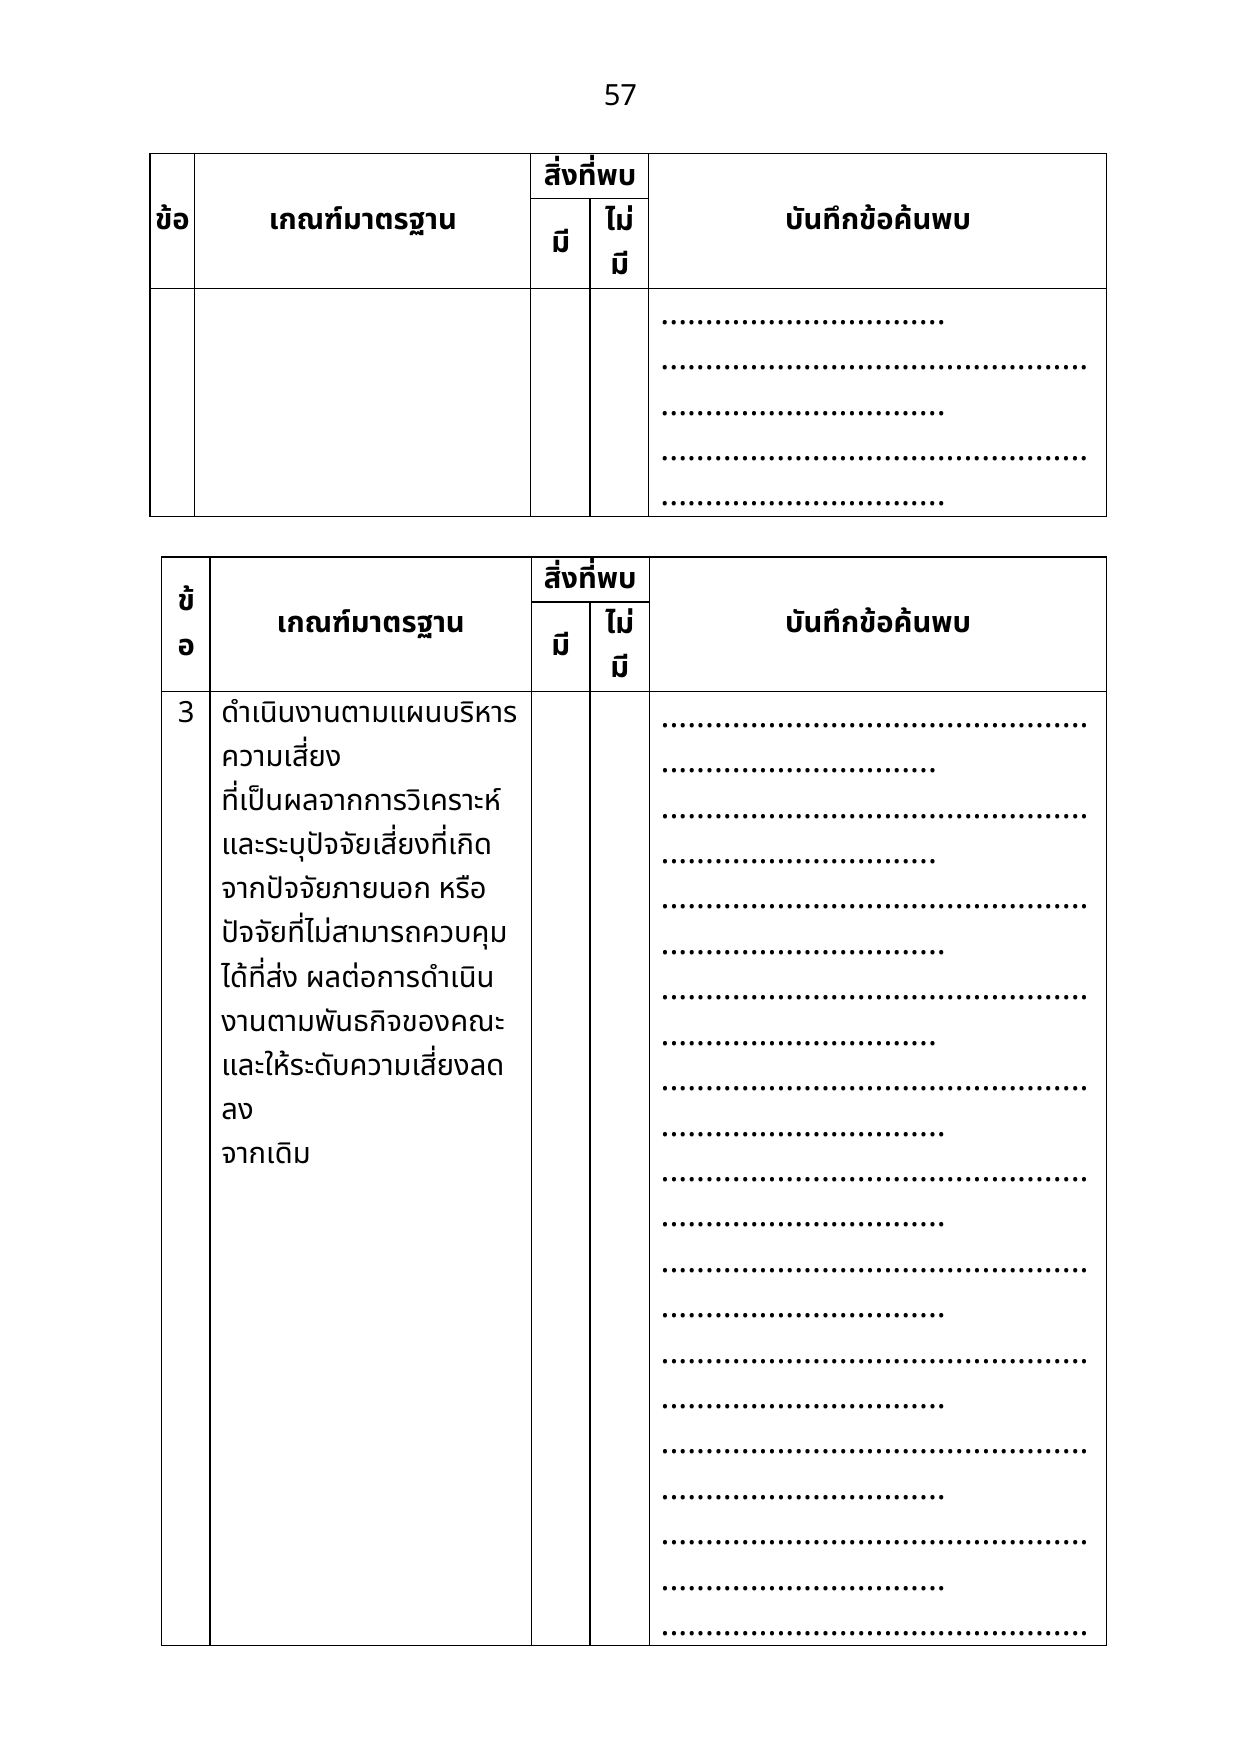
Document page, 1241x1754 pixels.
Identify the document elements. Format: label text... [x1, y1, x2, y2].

table_cell ไม่มี [591, 603, 649, 691]
table_cell [531, 289, 589, 516]
table_cell มี [531, 199, 589, 287]
table_header สิ่งที่พบ [531, 154, 648, 198]
table_cell [591, 692, 649, 1645]
table_cell 2 [151, 289, 194, 516]
table_header บันทึกข้อค้นพบ [650, 558, 1106, 691]
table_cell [195, 289, 530, 516]
table_header ข้อ [151, 154, 194, 287]
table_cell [650, 692, 1106, 1645]
table_header เกณฑ์มาตรฐาน [211, 558, 531, 691]
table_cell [211, 692, 531, 1645]
table_header ข้อ [162, 558, 209, 691]
table_cell ไม่มี [591, 199, 648, 287]
table_header บันทึกข้อค้นพบ [649, 154, 1106, 287]
table_header เกณฑ์มาตรฐาน [195, 154, 530, 287]
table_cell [649, 289, 1106, 516]
table_cell มี [532, 603, 589, 691]
table_cell [591, 289, 648, 516]
table_cell 3 [162, 692, 209, 1645]
table_cell [532, 692, 589, 1645]
table_header สิ่งที่พบ [532, 558, 649, 601]
